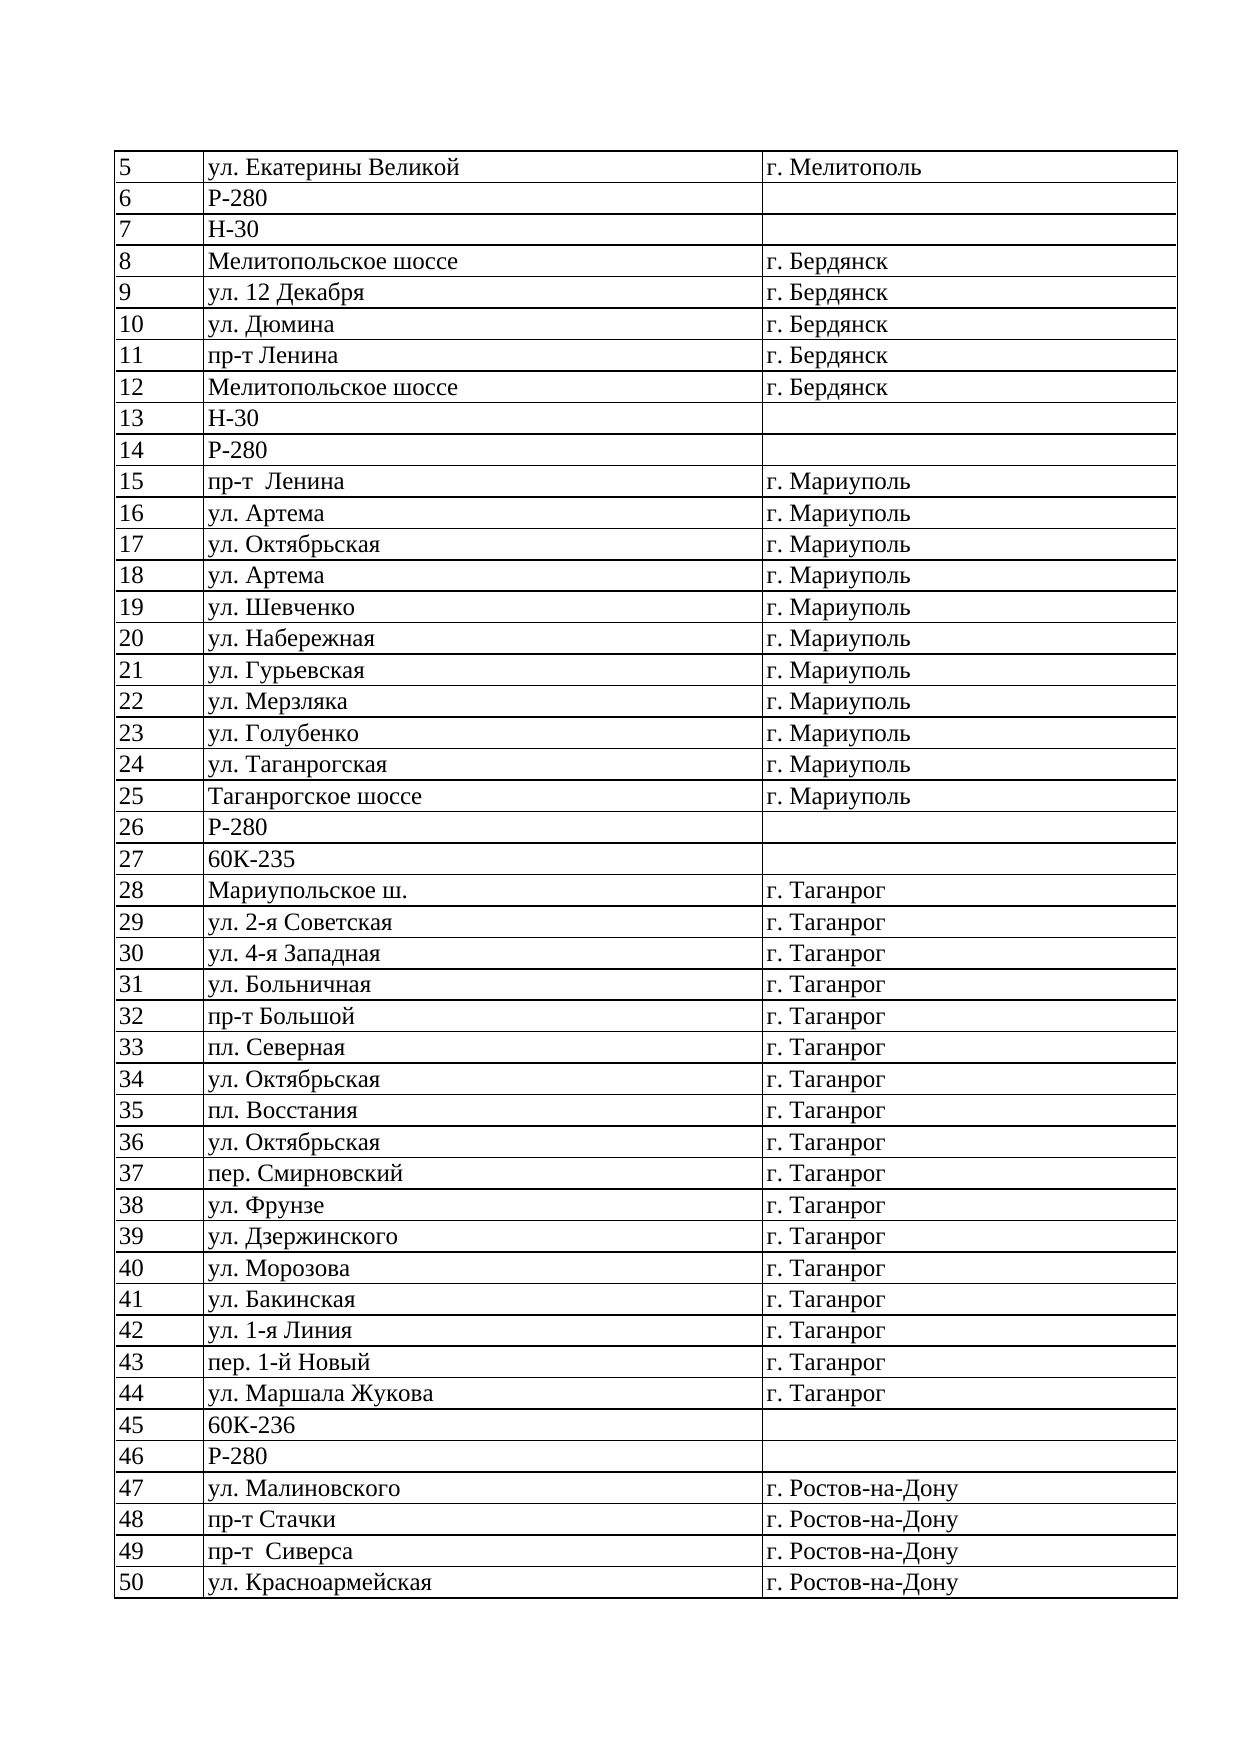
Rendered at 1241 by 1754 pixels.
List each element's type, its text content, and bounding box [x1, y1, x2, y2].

table_cell [763, 842, 1177, 873]
table_cell г. Таганрог [763, 1251, 1177, 1282]
table_cell 60К-236 [204, 1410, 762, 1440]
table_cell г. Мариуполь [763, 622, 1177, 653]
table_cell ул. Голубенко [204, 718, 762, 748]
table_cell Н-30 [204, 403, 762, 433]
table_cell ул. Дюмина [204, 309, 762, 339]
table_cell г. Таганрог [763, 1220, 1177, 1251]
table_cell 16 [115, 497, 203, 527]
table_cell 31 [115, 969, 203, 999]
table_cell 49 [115, 1535, 203, 1566]
table_cell 27 [115, 843, 203, 873]
table_cell г. Мариуполь [763, 716, 1177, 748]
table_cell 32 [115, 1000, 203, 1031]
table_cell г. Бердянск [763, 307, 1177, 339]
table_cell г. Таганрог [763, 1125, 1177, 1157]
table_cell г. Таганрог [763, 1188, 1177, 1219]
table_cell ул. 12 Декабря [204, 277, 762, 307]
table_cell Таганрогское шоссе [204, 781, 762, 811]
table_cell г. Таганрог [763, 874, 1177, 905]
table_cell г. Таганрог [763, 968, 1177, 999]
table_cell 39 [115, 1221, 203, 1251]
table_cell г. Таганрог [763, 1314, 1177, 1345]
table_cell 21 [115, 654, 203, 685]
table_cell г. Таганрог [763, 1062, 1177, 1094]
table_cell 42 [115, 1315, 203, 1345]
table_cell ул. 2-я Советская [204, 907, 762, 936]
table_cell 36 [115, 1126, 203, 1157]
table_cell г. Мариуполь [763, 590, 1177, 622]
table_cell г. Ростов-на-Дону [763, 1566, 1177, 1597]
table_cell ул. Октябрьская [204, 1127, 762, 1157]
table_cell ул. Артема [204, 561, 762, 590]
table_cell пр-т Ленина [204, 340, 762, 370]
table_cell [763, 433, 1177, 464]
table_cell г. Ростов-на-Дону [763, 1534, 1177, 1566]
table_cell 25 [115, 780, 203, 811]
table_cell г. Таганрог [763, 905, 1177, 936]
table_cell ул. Октябрьская [204, 1064, 762, 1094]
table_cell 38 [115, 1189, 203, 1219]
table_cell 20 [115, 623, 203, 653]
table_cell г. Бердянск [763, 339, 1177, 370]
table_cell г. Таганрог [763, 1031, 1177, 1062]
table_cell 7 [115, 214, 203, 244]
table_cell [763, 1408, 1177, 1440]
table_cell 33 [115, 1032, 203, 1062]
table_cell 34 [115, 1063, 203, 1094]
table_cell Р-280 [204, 1441, 762, 1471]
table_cell 12 [115, 371, 203, 402]
table_cell ул. Екатерины Великой [204, 152, 762, 181]
table_cell г. Бердянск [763, 244, 1177, 276]
table_cell г. Таганрог [763, 1377, 1177, 1408]
table_cell г. Таганрог [763, 1157, 1177, 1188]
table_cell г. Мариуполь [763, 653, 1177, 685]
table_cell 47 [115, 1472, 203, 1503]
table_cell ул. Мерзляка [204, 686, 762, 716]
table_cell 60К-235 [204, 844, 762, 873]
table_cell ул. Красноармейская [204, 1567, 762, 1597]
table_cell [763, 1440, 1177, 1471]
table_cell ул. Шевченко [204, 592, 762, 622]
table_cell 22 [115, 686, 203, 716]
table_cell Р-280 [204, 183, 762, 213]
table_cell 43 [115, 1346, 203, 1377]
table_cell г. Мариуполь [763, 528, 1177, 559]
table_cell пл. Северная [204, 1032, 762, 1062]
table_cell 17 [115, 529, 203, 559]
table_cell 46 [115, 1441, 203, 1471]
table_cell Мелитопольское шоссе [204, 372, 762, 402]
table_cell ул. Больничная [204, 970, 762, 999]
table_cell ул. Бакинская [204, 1284, 762, 1314]
table_cell 41 [115, 1284, 203, 1314]
table_cell ул. Фрунзе [204, 1190, 762, 1219]
table_cell г. Таганрог [763, 1283, 1177, 1314]
table_cell 45 [115, 1409, 203, 1440]
table_cell Мелитопольское шоссе [204, 246, 762, 276]
table_cell 8 [115, 245, 203, 276]
table_cell 44 [115, 1378, 203, 1408]
table_cell ул. Маршала Жукова [204, 1378, 762, 1408]
table_cell 18 [115, 560, 203, 590]
table_cell 10 [115, 308, 203, 339]
table_cell [763, 181, 1177, 213]
table_cell Р-280 [204, 435, 762, 464]
table_cell 13 [115, 403, 203, 433]
table_cell 23 [115, 717, 203, 748]
table_cell 19 [115, 591, 203, 622]
table_cell ул. Морозова [204, 1253, 762, 1282]
table_cell [763, 402, 1177, 433]
table_cell 50 [115, 1567, 203, 1597]
table_cell г. Бердянск [763, 276, 1177, 307]
table_cell г. Мелитополь [763, 152, 1177, 181]
table_cell г. Мариуполь [763, 748, 1177, 779]
table_cell 30 [115, 938, 203, 968]
table_cell ул. 1-я Линия [204, 1316, 762, 1345]
table_cell Мариупольское ш. [204, 875, 762, 905]
table_cell Р-280 [204, 812, 762, 842]
table_cell пр-т Большой [204, 1001, 762, 1031]
table_cell 29 [115, 906, 203, 936]
table_cell г. Мариуполь [763, 559, 1177, 590]
table_cell г. Таганрог [763, 999, 1177, 1031]
table_cell [763, 213, 1177, 244]
table_cell 24 [115, 749, 203, 779]
table_cell г. Ростов-на-Дону [763, 1503, 1177, 1534]
table_cell 37 [115, 1158, 203, 1188]
table_cell г. Таганрог [763, 1345, 1177, 1377]
table_cell 26 [115, 812, 203, 842]
table_cell [763, 811, 1177, 842]
table_cell пл. Восстания [204, 1095, 762, 1125]
table_cell г. Мариуполь [763, 685, 1177, 716]
table_cell 5 [115, 152, 203, 181]
table_cell 11 [115, 340, 203, 370]
table_cell 40 [115, 1252, 203, 1282]
table_cell г. Мариуполь [763, 779, 1177, 811]
table_cell ул. Артема [204, 498, 762, 527]
table_cell ул. Набережная [204, 623, 762, 653]
table_cell г. Ростов-на-Дону [763, 1471, 1177, 1503]
table_cell 14 [115, 434, 203, 464]
table_cell ул. Октябрьская [204, 529, 762, 559]
table_cell ул. Таганрогская [204, 749, 762, 779]
table_cell пр-т Ленина [204, 466, 762, 496]
table_cell пер. Смирновский [204, 1158, 762, 1188]
table_cell г. Мариуполь [763, 465, 1177, 496]
table_cell г. Таганрог [763, 1094, 1177, 1125]
table_cell 6 [115, 183, 203, 213]
table_cell ул. Малиновского [204, 1473, 762, 1503]
table_cell Н-30 [204, 215, 762, 244]
table_cell 48 [115, 1504, 203, 1534]
table_cell г. Мариуполь [763, 496, 1177, 527]
table_cell 28 [115, 875, 203, 905]
table_cell 9 [115, 277, 203, 307]
table_cell 35 [115, 1095, 203, 1125]
table_cell г. Таганрог [763, 936, 1177, 968]
table_cell пер. 1-й Новый [204, 1347, 762, 1377]
table_cell ул. Дзержинского [204, 1221, 762, 1251]
table_cell ул. Гурьевская [204, 655, 762, 685]
table_cell 15 [115, 466, 203, 496]
table_cell пр-т Сиверса [204, 1536, 762, 1566]
table_cell г. Бердянск [763, 370, 1177, 402]
table_cell ул. 4-я Западная [204, 938, 762, 968]
table_cell пр-т Стачки [204, 1504, 762, 1534]
